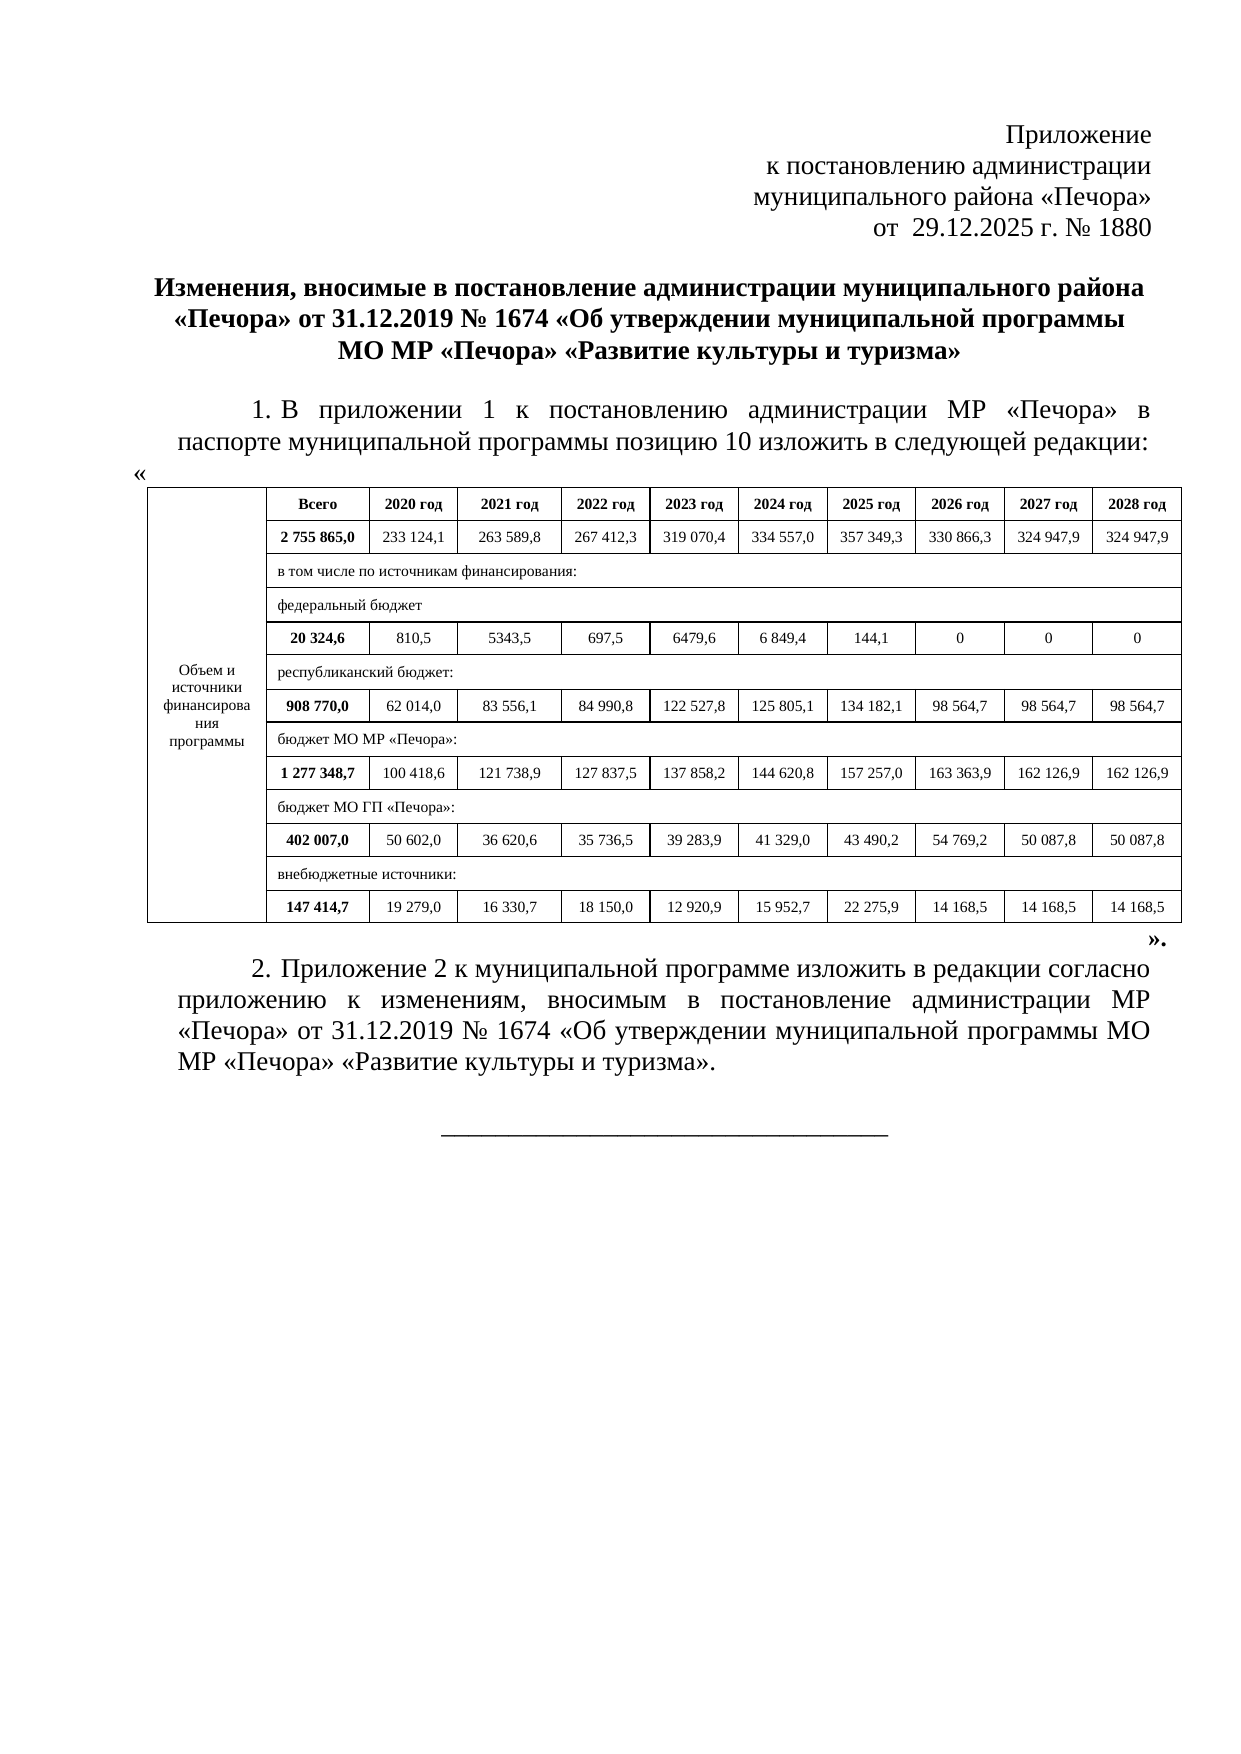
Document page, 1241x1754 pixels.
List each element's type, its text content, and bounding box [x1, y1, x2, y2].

table_cell 18 150,0 [562, 891, 649, 922]
table_cell 12 920,9 [651, 891, 738, 922]
table_cell 43 490,2 [828, 824, 915, 856]
table_cell 20 324,6 [267, 623, 369, 654]
table_header 2024 год [739, 488, 827, 520]
table_cell внебюджетные источники: [267, 857, 1181, 890]
text Приложение [738, 118, 1152, 149]
text муниципального района «Печора» [738, 180, 1152, 212]
table_cell 0 [916, 623, 1004, 654]
table_cell 1 277 348,7 [267, 757, 369, 789]
table_header 2028 год [1093, 488, 1181, 520]
text _________________________________ [177, 1108, 1152, 1139]
table_cell 233 124,1 [370, 521, 457, 553]
text от 29.12.2025 г. № 1880 [738, 212, 1152, 243]
text ». [133, 923, 1167, 952]
table_cell 62 014,0 [370, 690, 457, 721]
table_cell 15 952,7 [739, 891, 827, 922]
table_cell 137 858,2 [651, 757, 738, 789]
table_cell 0 [1005, 623, 1092, 654]
table_cell 121 738,9 [458, 757, 561, 789]
table_cell 319 070,4 [651, 521, 738, 553]
table_cell 98 564,7 [1005, 690, 1092, 721]
table_cell 84 990,8 [562, 690, 649, 721]
table_cell 5343,5 [458, 623, 561, 654]
table_cell 122 527,8 [651, 690, 738, 721]
table_cell 263 589,8 [458, 521, 561, 553]
table_cell 334 557,0 [739, 521, 827, 553]
table_cell в том числе по источникам финансирования: [267, 554, 1181, 587]
table_cell 162 126,9 [1093, 757, 1181, 789]
table_cell федеральный бюджет [267, 588, 1181, 621]
table_cell 41 329,0 [739, 824, 827, 856]
table_cell 127 837,5 [562, 757, 649, 789]
table_cell 134 182,1 [828, 690, 915, 721]
table_cell 14 168,5 [1005, 891, 1092, 922]
table_cell 14 168,5 [1093, 891, 1181, 922]
table_cell 22 275,9 [828, 891, 915, 922]
table_cell 908 770,0 [267, 690, 369, 721]
table_cell 157 257,0 [828, 757, 915, 789]
table_header 2026 год [916, 488, 1004, 520]
table_header 2027 год [1005, 488, 1092, 520]
table_cell республиканский бюджет: [267, 655, 1181, 689]
table_cell 144,1 [828, 623, 915, 654]
table_cell 144 620,8 [739, 757, 827, 789]
table_cell 0 [1093, 623, 1181, 654]
table_cell 324 947,9 [1093, 521, 1181, 553]
table_header 2021 год [458, 488, 561, 520]
table_header 2025 год [828, 488, 915, 520]
table_cell 810,5 [370, 623, 457, 654]
table_cell 357 349,3 [828, 521, 915, 553]
table_cell 162 126,9 [1005, 757, 1092, 789]
table_cell 19 279,0 [370, 891, 457, 922]
text « [133, 456, 1152, 487]
table_cell 402 007,0 [267, 824, 369, 856]
table_cell 6 849,4 [739, 623, 827, 654]
table_cell 36 620,6 [458, 824, 561, 856]
table_cell бюджет МО ГП «Печора»: [267, 790, 1181, 823]
text Изменения, вносимые в постановление администрации муниципального района «Печора» от 31.12.2019 № 1674 «Об утверждении муниципальной программы МО МР «Печора» «Развитие культуры и туризма» [148, 271, 1152, 365]
table_cell 35 736,5 [562, 824, 649, 856]
table_cell 697,5 [562, 623, 649, 654]
text 1. В приложении 1 к постановлению администрации МР «Печора» в паспорте муниципальной программы позицию 10 изложить в следующей редакции: [177, 394, 1152, 456]
table_cell 2 755 865,0 [267, 521, 369, 553]
table_cell 147 414,7 [267, 891, 369, 922]
table_cell 39 283,9 [651, 824, 738, 856]
table_cell 16 330,7 [458, 891, 561, 922]
table_cell бюджет МО МР «Печора»: [267, 723, 1181, 756]
table_cell 324 947,9 [1005, 521, 1092, 553]
table_header 2022 год [562, 488, 649, 520]
table_header 2020 год [370, 488, 457, 520]
table_header 2023 год [651, 488, 738, 520]
table_cell 50 087,8 [1005, 824, 1092, 856]
table_cell 100 418,6 [370, 757, 457, 789]
text 2. Приложение 2 к муниципальной программе изложить в редакции согласно приложению к изменениям, вносимым в постановление администрации МР «Печора» от 31.12.2019 № 1674 «Об утверждении муниципальной программы МО МР «Печора» «Развитие культуры и туризма». [177, 952, 1152, 1077]
table_cell 6479,6 [651, 623, 738, 654]
table_cell 14 168,5 [916, 891, 1004, 922]
table_cell 54 769,2 [916, 824, 1004, 856]
table_header Всего [267, 488, 369, 520]
text к постановлению администрации [738, 149, 1152, 180]
table_cell 98 564,7 [916, 690, 1004, 721]
table_cell 50 602,0 [370, 824, 457, 856]
table_cell 267 412,3 [562, 521, 649, 553]
table_cell 98 564,7 [1093, 690, 1181, 721]
table_cell 330 866,3 [916, 521, 1004, 553]
table_cell 125 805,1 [739, 690, 827, 721]
table_cell 163 363,9 [916, 757, 1004, 789]
table_cell 50 087,8 [1093, 824, 1181, 856]
table_header Объем и источники финансирования программы [148, 488, 266, 922]
table_cell 83 556,1 [458, 690, 561, 721]
